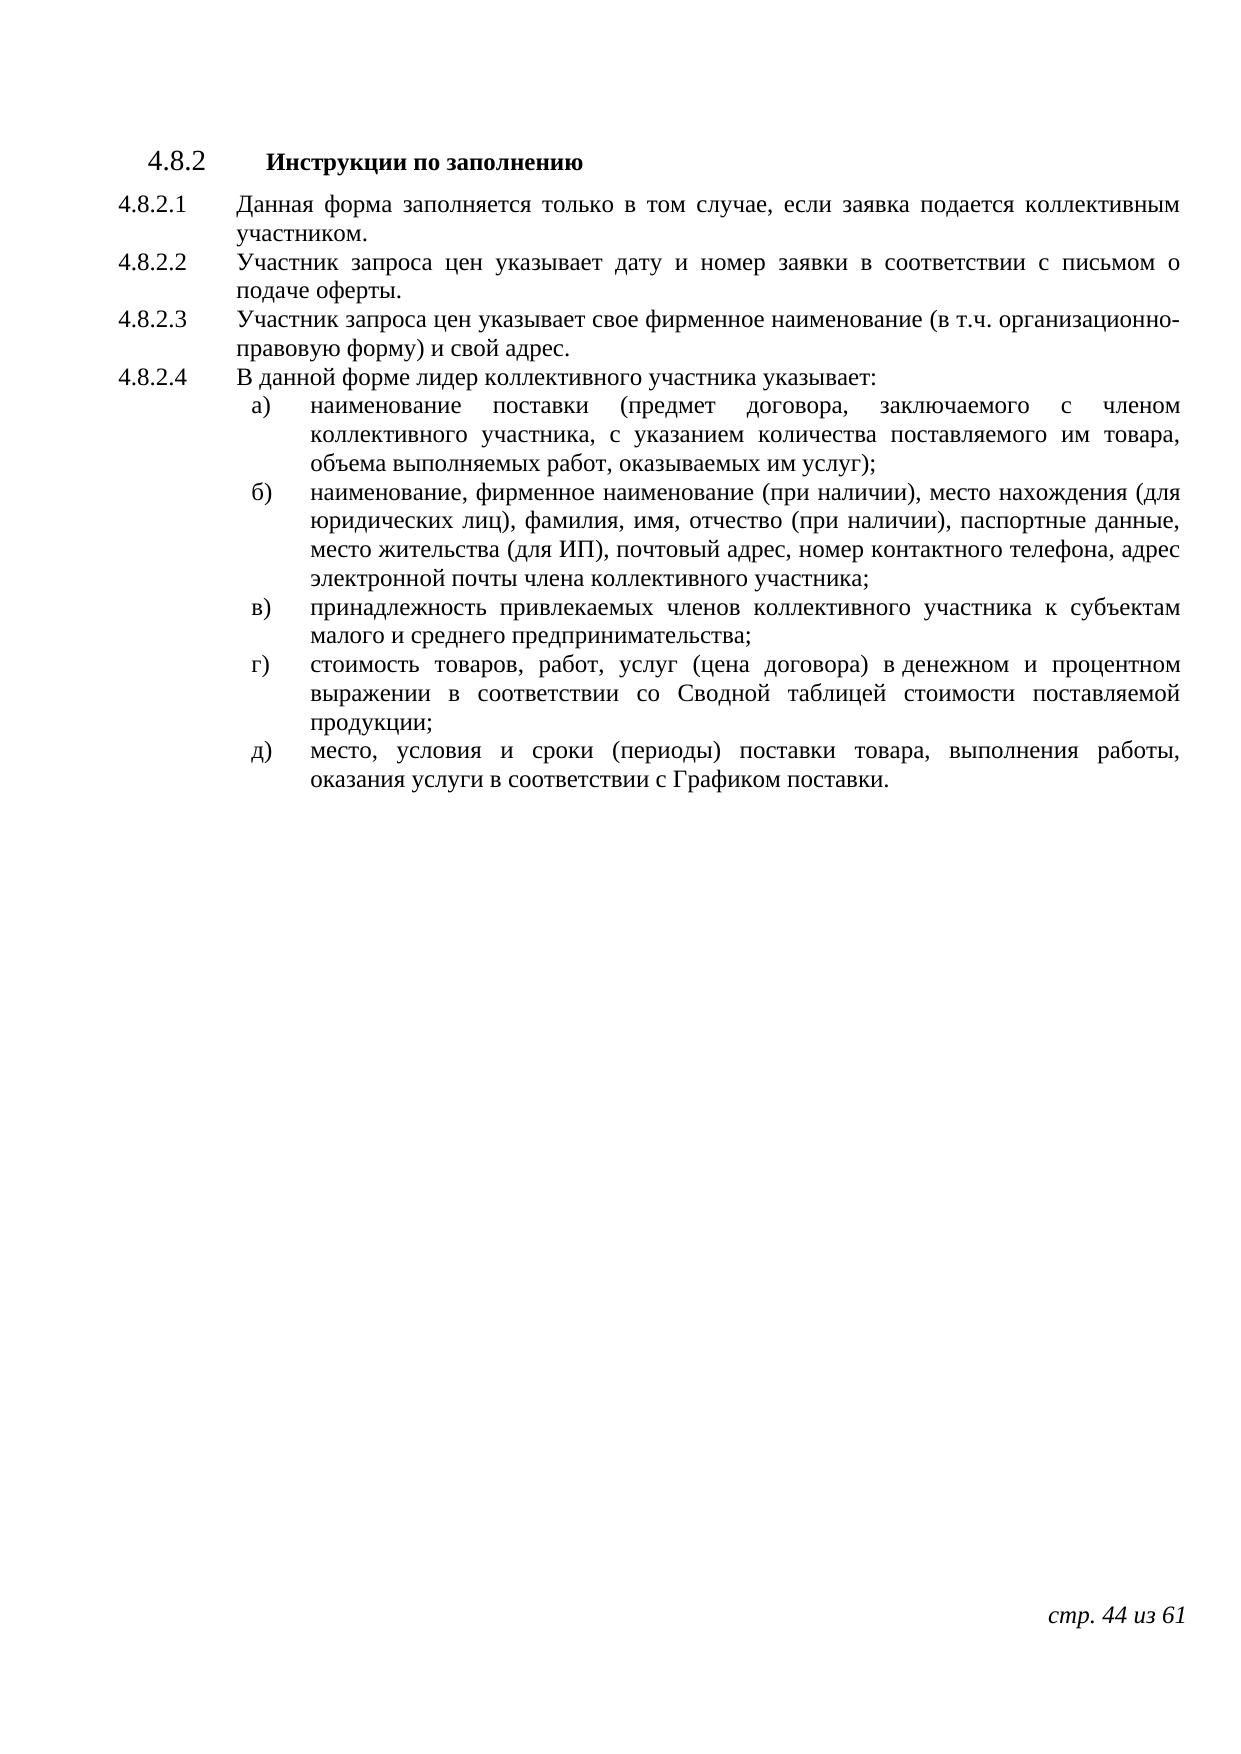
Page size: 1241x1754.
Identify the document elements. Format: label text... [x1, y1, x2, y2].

text Участник запроса цен указывает дату и номер заявки в соответствии с письмом о подаче оферты. [118, 247, 1181, 304]
text В данной форме лидер коллективного участника указывает: [118, 362, 1181, 390]
text стоимость товаров, работ, услуг (цена договора) в денежном и процентном выражении в соответствии со Сводной таблицей стоимости поставляемой продукции; [251, 649, 1181, 735]
text Данная форма заполняется только в том случае, если заявка подается коллективным участником. [118, 189, 1181, 247]
text наименование, фирменное наименование (при наличии), место нахождения (для юридических лиц), фамилия, имя, отчество (при наличии), паспортные данные, место жительства (для ИП), почтовый адрес, номер контактного телефона, адрес электронной почты члена коллективного участника; [251, 477, 1181, 592]
text Инструкции по заполнению [148, 143, 1181, 177]
text принадлежность привлекаемых членов коллективного участника к субъектам малого и среднего предпринимательства; [251, 592, 1181, 649]
text место, условия и сроки (периоды) поставки товара, выполнения работы, оказания услуги в соответствии с Графиком поставки. [251, 735, 1181, 793]
text наименование поставки (предмет договора, заключаемого с членом коллективного участника, с указанием количества поставляемого им товара, объема выполняемых работ, оказываемых им услуг); [251, 390, 1181, 477]
text Участник запроса цен указывает свое фирменное наименование (в т.ч. организационно-правовую форму) и свой адрес. [118, 304, 1181, 362]
